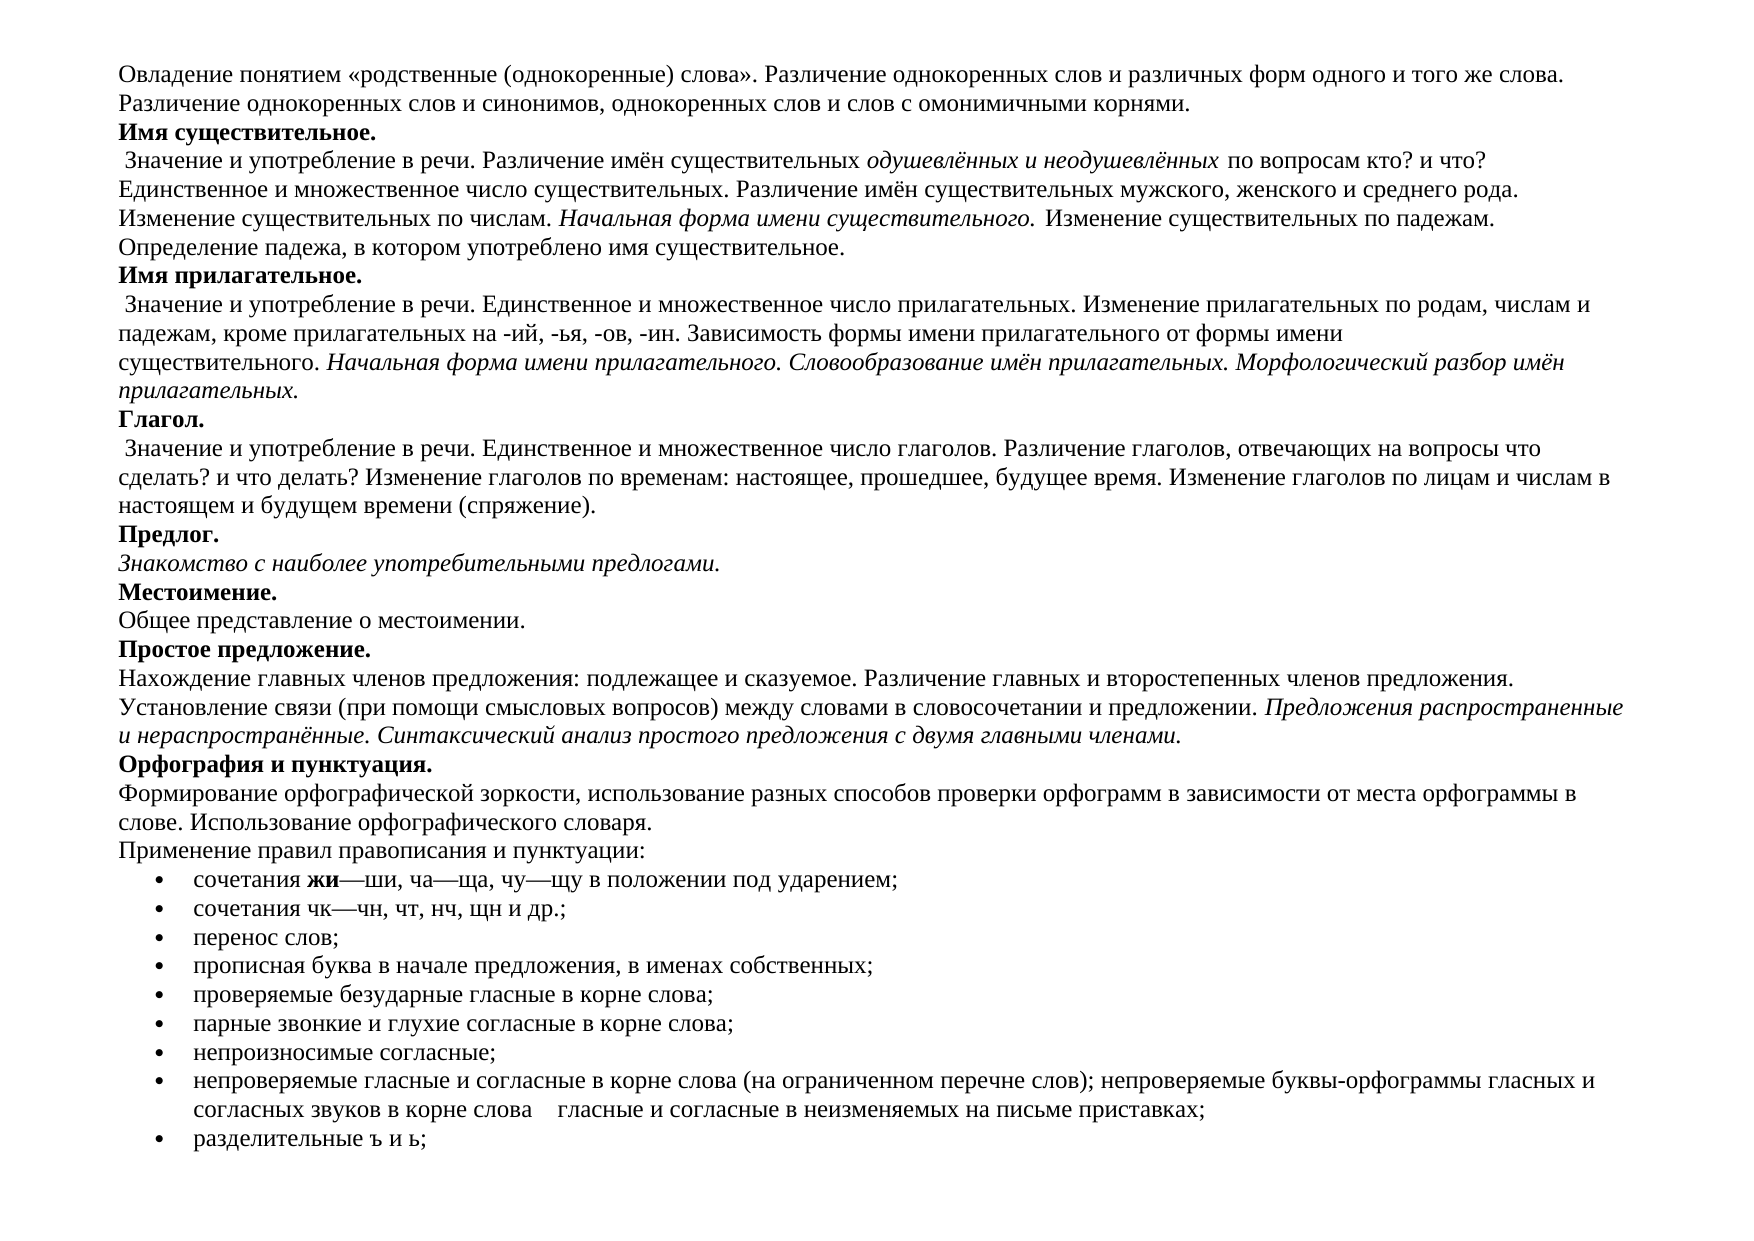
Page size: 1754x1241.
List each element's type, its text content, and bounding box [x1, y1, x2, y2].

text Формирование орфографической зоркости, использование разных способов проверки орфограмм в зависимости от места орфограммы в слове. Использование орфографического словаря. [118, 778, 1636, 835]
list парные звонкие и глухие согласные в корне слова; [156, 1008, 1636, 1037]
list непроизносимые согласные; [156, 1037, 1636, 1065]
list непроверяемые гласные и согласные в корне слова (на ограниченном перечне слов); непроверяемые буквы-орфограммы гласных и согласных звуков в корне слова гласные и согласные в неизменяемых на письме приставках; [156, 1065, 1636, 1123]
list сочетания жи—ши, ча—ща, чу—щу в положении под ударением; [156, 864, 1636, 893]
list разделительные ъ и ь; [156, 1123, 1636, 1152]
list перенос слов; [156, 922, 1636, 950]
text Простое предложение. [118, 634, 1636, 663]
text Орфография и пунктуация. [118, 749, 1636, 778]
text Местоимение. [118, 577, 1636, 605]
text Овладение понятием «родственные (однокоренные) слова». Различение однокоренных слов и различных форм одного и того же слова. Различение однокоренных слов и синонимов, однокоренных слов и слов с омонимичными корнями. [118, 59, 1636, 117]
list проверяемые безударные гласные в корне слова; [156, 979, 1636, 1008]
text Значение и употребление в речи. Единственное и множественное число глаголов. Различение глаголов, отвечающих на вопросы что сделать? и что делать? Изменение глаголов по временам: настоящее, прошедшее, будущее время. Изменение глаголов по лицам и числам в настоящем и будущем времени (спряжение). [118, 433, 1636, 519]
text Предлог. [118, 519, 1636, 548]
text Глагол. [118, 404, 1636, 433]
text Значение и употребление в речи. Единственное и множественное число прилагательных. Изменение прилагательных по родам, числам и падежам, кроме прилагательных на -ий, -ья, -ов, -ин. Зависимость формы имени прилагательного от формы имени существительного. Начальная форма имени прилагательного. Словообразование имён прилагательных. Морфологический разбор имён прилагательных. [118, 289, 1636, 404]
text Общее представление о местоимении. [118, 605, 1636, 634]
list прописная буква в начале предложения, в именах собственных; [156, 950, 1636, 979]
list сочетания чк—чн, чт, нч, щн и др.; [156, 893, 1636, 922]
text Значение и употребление в речи. Различение имён существительных одушевлённых и неодушевлённых по вопросам кто? и что? Единственное и множественное число существительных. Различение имён существительных мужского, женского и среднего рода. Изменение существительных по числам. Начальная форма имени существительного. Изменение существительных по падежам. Определение падежа, в котором употреблено имя существительное. [118, 145, 1636, 260]
text Знакомство с наиболее употребительными предлогами. [118, 548, 1636, 577]
text Применение правил правописания и пунктуации: [118, 835, 1636, 864]
text Имя существительное. [118, 117, 1636, 145]
text Нахождение главных членов предложения: подлежащее и сказуемое. Различение главных и второстепенных членов предложения. Установление связи (при помощи смысловых вопросов) между словами в словосочетании и предложении. Предложения распространенные и нераспространённые. Синтаксический анализ простого предложения с двумя главными членами. [118, 663, 1636, 749]
text Имя прилагательное. [118, 260, 1636, 289]
